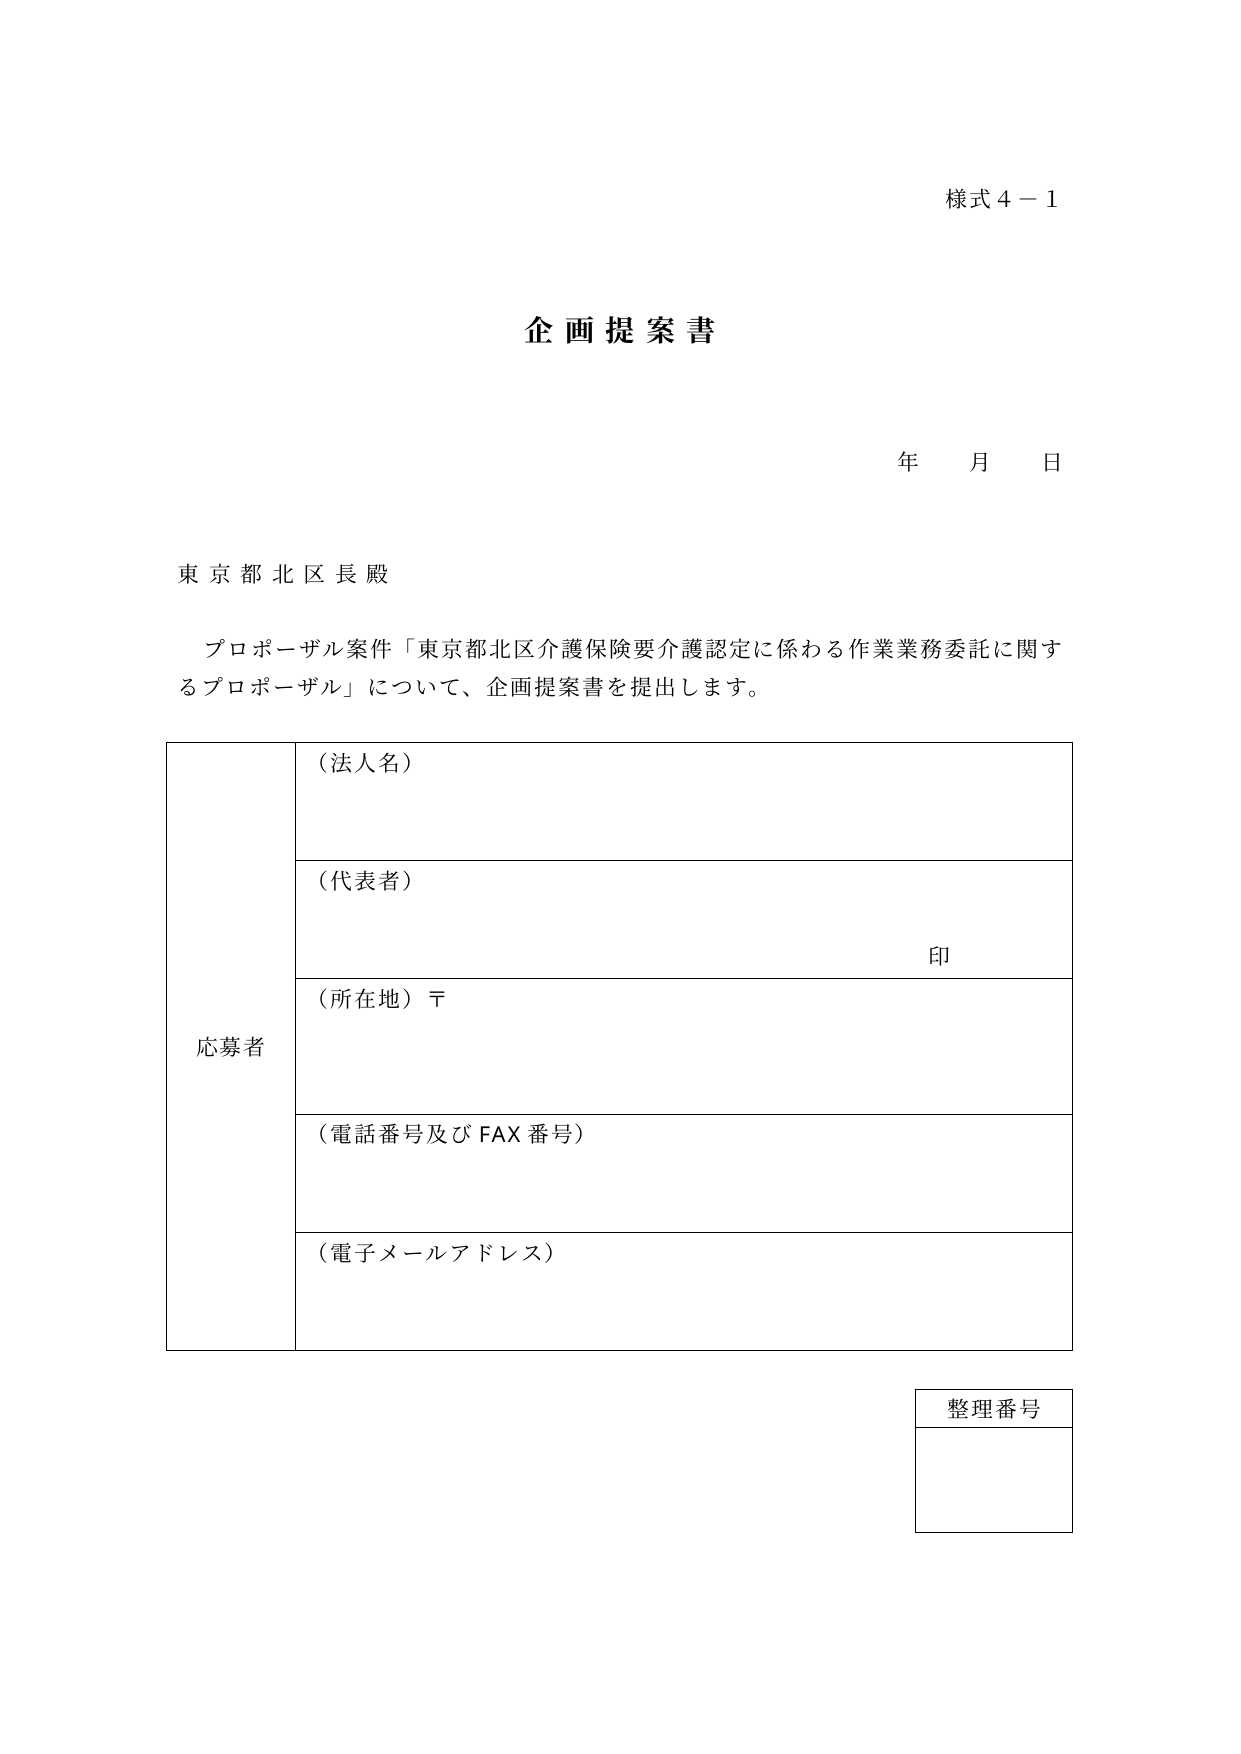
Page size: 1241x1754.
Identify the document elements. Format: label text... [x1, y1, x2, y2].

table_cell （電話番号及びFAX番号） [296, 1115, 1072, 1232]
table_header 応募者 [167, 743, 295, 1350]
table_cell （代表者） 印 [296, 861, 1072, 978]
table_header 整理番号 [916, 1390, 1072, 1427]
text 様式４－１ [177, 179, 1063, 217]
text プロポーザル案件「東京都北区介護保険要介護認定に係わる作業業務委託に関するプロポーザル」について、企画提案書を提出します。 [177, 629, 1063, 704]
table_cell [916, 1428, 1072, 1532]
text 企 画 提 案 書 [177, 292, 1063, 367]
text 東 京 都 北 区 長 殿 [177, 554, 1063, 592]
text 年 月 日 [177, 442, 1063, 479]
table_cell （電子メールアドレス） [296, 1233, 1072, 1350]
table_cell （所在地）〒 [296, 979, 1072, 1114]
table_header （法人名） [296, 743, 1072, 860]
